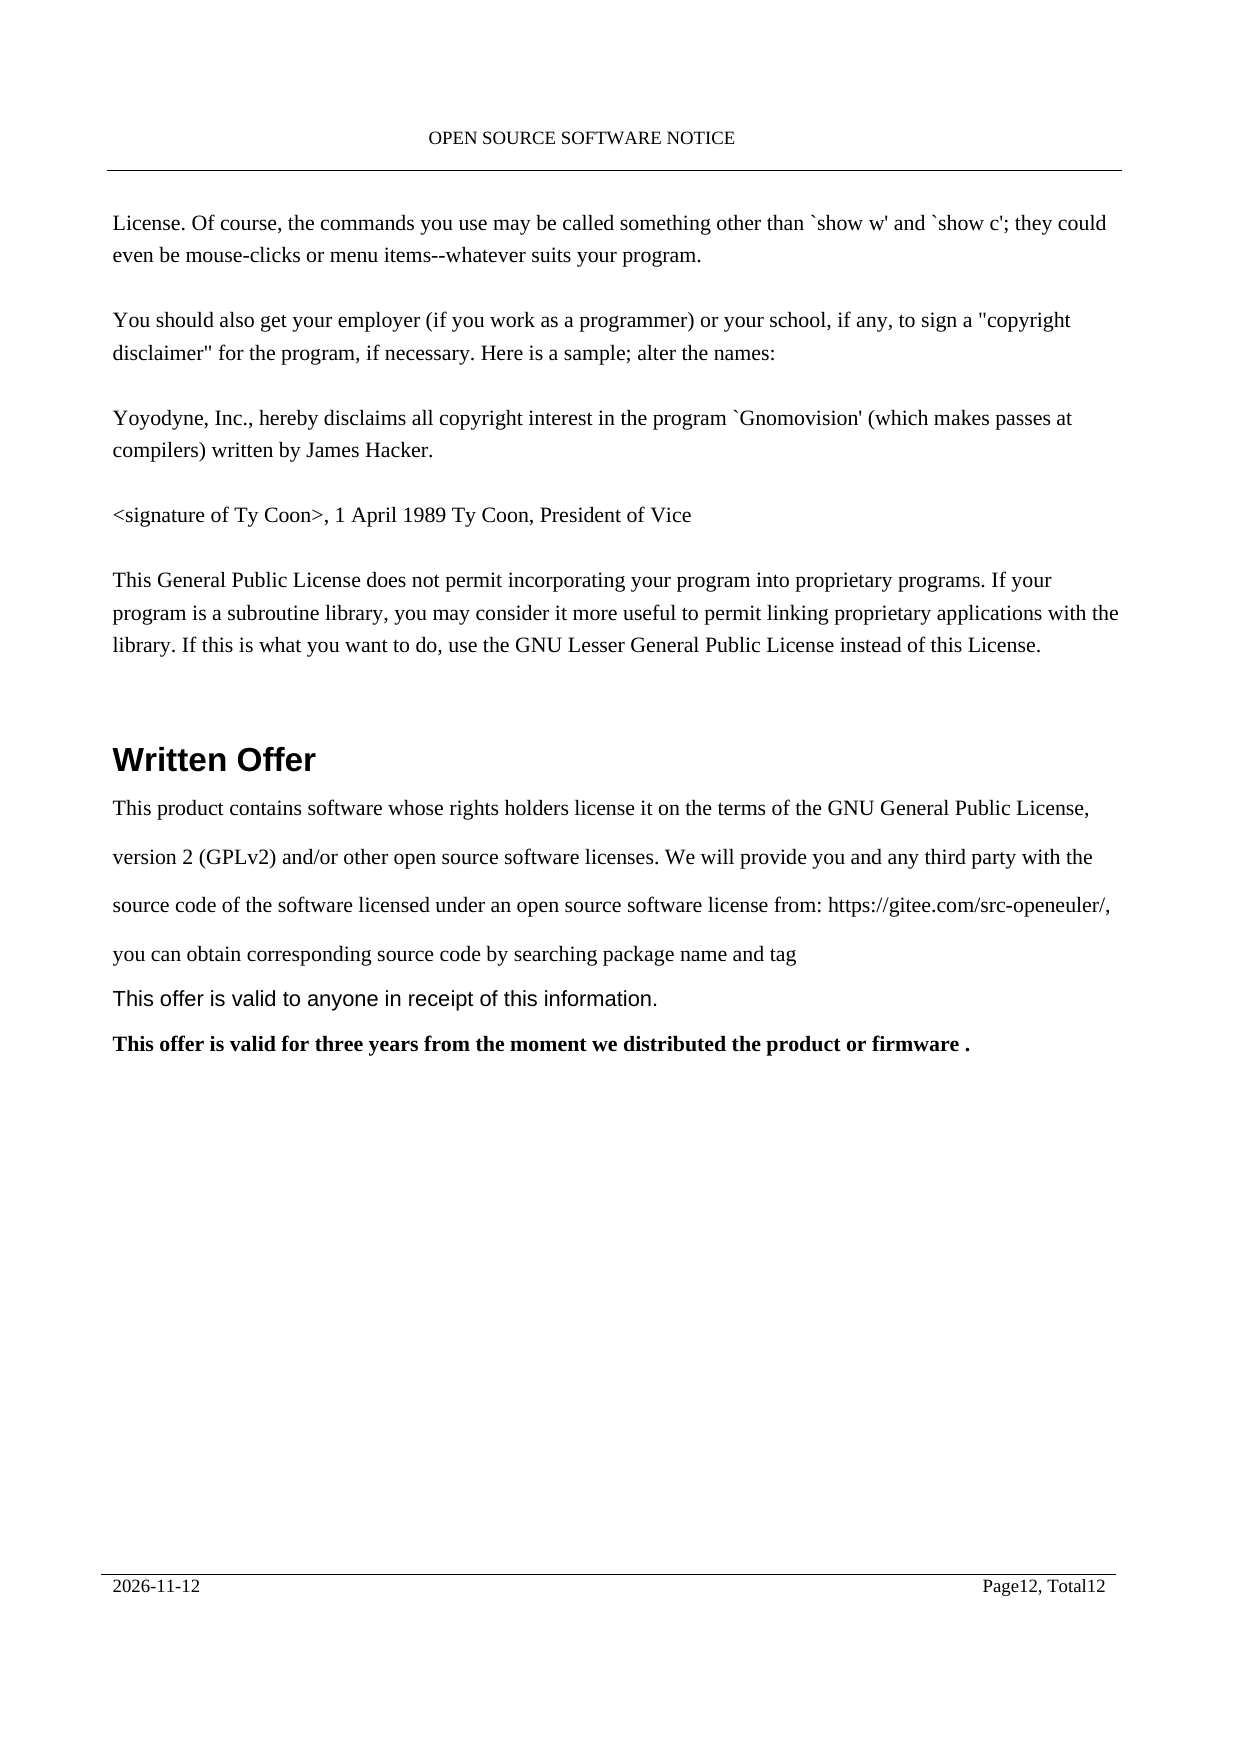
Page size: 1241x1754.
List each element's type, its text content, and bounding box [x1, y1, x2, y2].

text This offer is valid for three years from the moment we distributed the product or firmware . [112, 1028, 1128, 1060]
text This General Public License does not permit incorporating your program into proprietary programs. If your program is a subroutine library, you may consider it more useful to permit linking proprietary applications with the library. If this is what you want to do, use the GNU Lesser General Public License instead of this License. [112, 564, 1128, 726]
text Written Offer [112, 726, 1128, 791]
text This product contains software whose rights holders license it on the terms of the GNU General Public License, version 2 (GPLv2) and/or other open source software licenses. We will provide you and any third party with the source code of the software licensed under an open source software license from: https://gitee.com/src-openeuler/, you can obtain corresponding source code by searching package name and tag [112, 791, 1128, 970]
text <signature of Ty Coon>, 1 April 1989 Ty Coon, President of Vice [112, 499, 1128, 531]
text Yoyodyne, Inc., hereby disclaims all copyright interest in the program `Gnomovision' (which makes passes at compilers) written by James Hacker. [112, 401, 1128, 466]
text This offer is valid to anyone in receipt of this information. [112, 983, 1128, 1015]
text You should also get your employer (if you work as a programmer) or your school, if any, to sign a "copyright disclaimer" for the program, if necessary. Here is a sample; alter the names: [112, 304, 1128, 369]
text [112, 206, 1128, 271]
